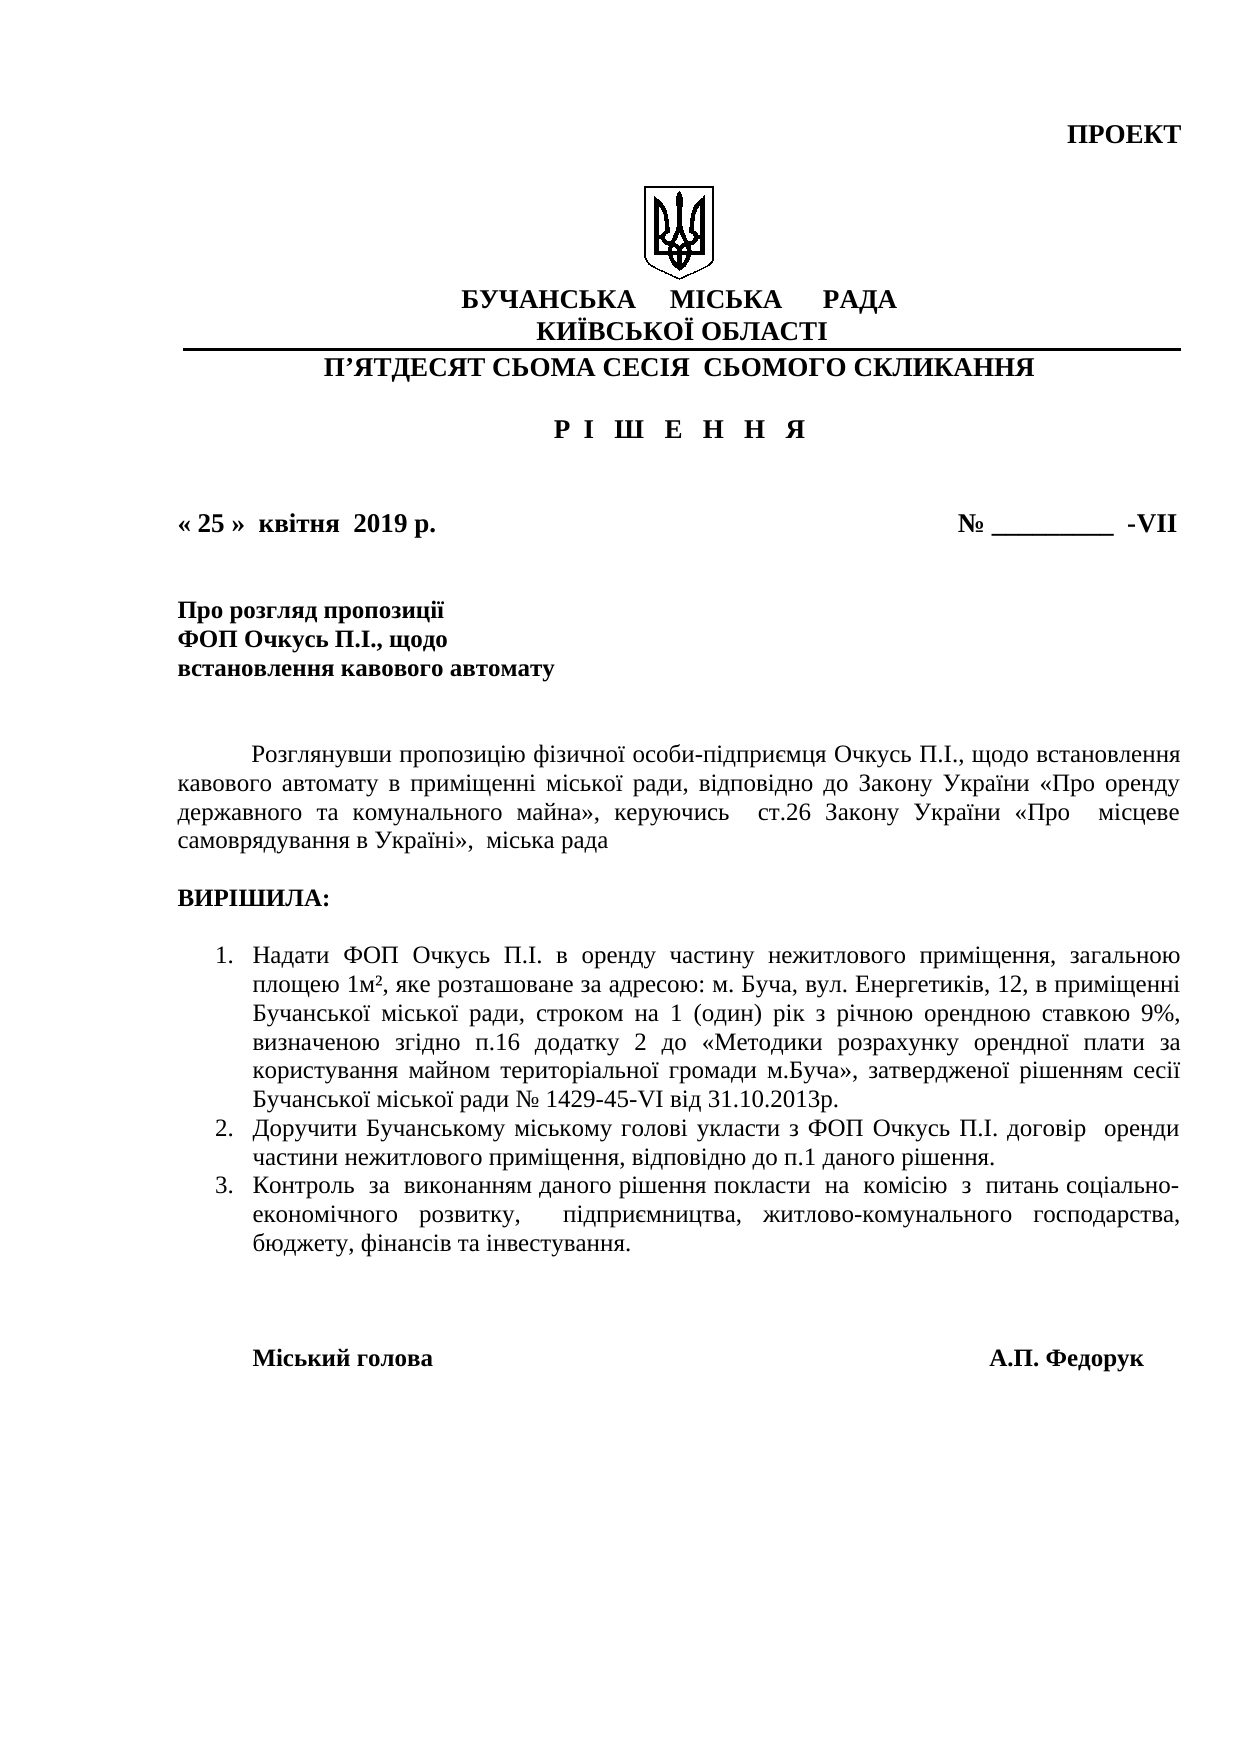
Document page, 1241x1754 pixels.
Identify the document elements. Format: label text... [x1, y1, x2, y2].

text Про розгляд пропозиції [177, 595, 1181, 624]
list Доручити Бучанському міському голові укласти з ФОП Очкусь П.І. договір оренди частини нежитлового приміщення, відповідно до п.1 даного рішення. [215, 1113, 1181, 1170]
text ВИРІШИЛА: [177, 883, 1181, 912]
text Р І Ш Е Н Н Я [177, 413, 1181, 444]
text БУЧАНСЬКА МІСЬКА РАДА [177, 283, 1181, 315]
text ПРОЕКТ [177, 118, 1181, 149]
text встановлення кавового автомату [177, 653, 1181, 682]
text КИЇВСЬКОЇ ОБЛАСТІ [183, 315, 1181, 348]
text « 25 » квітня 2019 р. № _________ -VІІ [177, 507, 1181, 538]
list Контроль за виконанням даного рішення покласти на комісію з питань соціально-економічного розвитку, підприємництва, житлово-комунального господарства, бюджету, фінансів та інвестування. [215, 1170, 1181, 1257]
text Розглянувши пропозицію фізичної особи-підприємця Очкусь П.І., щодо встановлення кавового автомату в приміщенні міської ради, відповідно до Закону України «Про оренду державного та комунального майна», керуючись ст.26 Закону України «Про місцеве самоврядування в Україні», міська рада [177, 739, 1181, 854]
text ФОП Очкусь П.І., щодо [177, 624, 1181, 653]
text Міський голова А.П. Федорук [215, 1343, 1181, 1372]
list Надати ФОП Очкусь П.І. в оренду частину нежитлового приміщення, загальною площею 1м², яке розташоване за адресою: м. Буча, вул. Енергетиків, 12, в приміщенні Бучанської міської ради, строком на 1 (один) рік з річною орендною ставкою 9%, визначеною згідно п.16 додатку 2 до «Методики розрахунку орендної плати за користування майном територіальної громади м.Буча», затвердженої рішенням сесії Бучанської міської ради № 1429-45-VI від 31.10.2013р. [215, 940, 1181, 1113]
text П’ЯТДЕСЯТ СЬОМА СЕСІЯ СЬОМОГО СКЛИКАННЯ [177, 351, 1181, 382]
